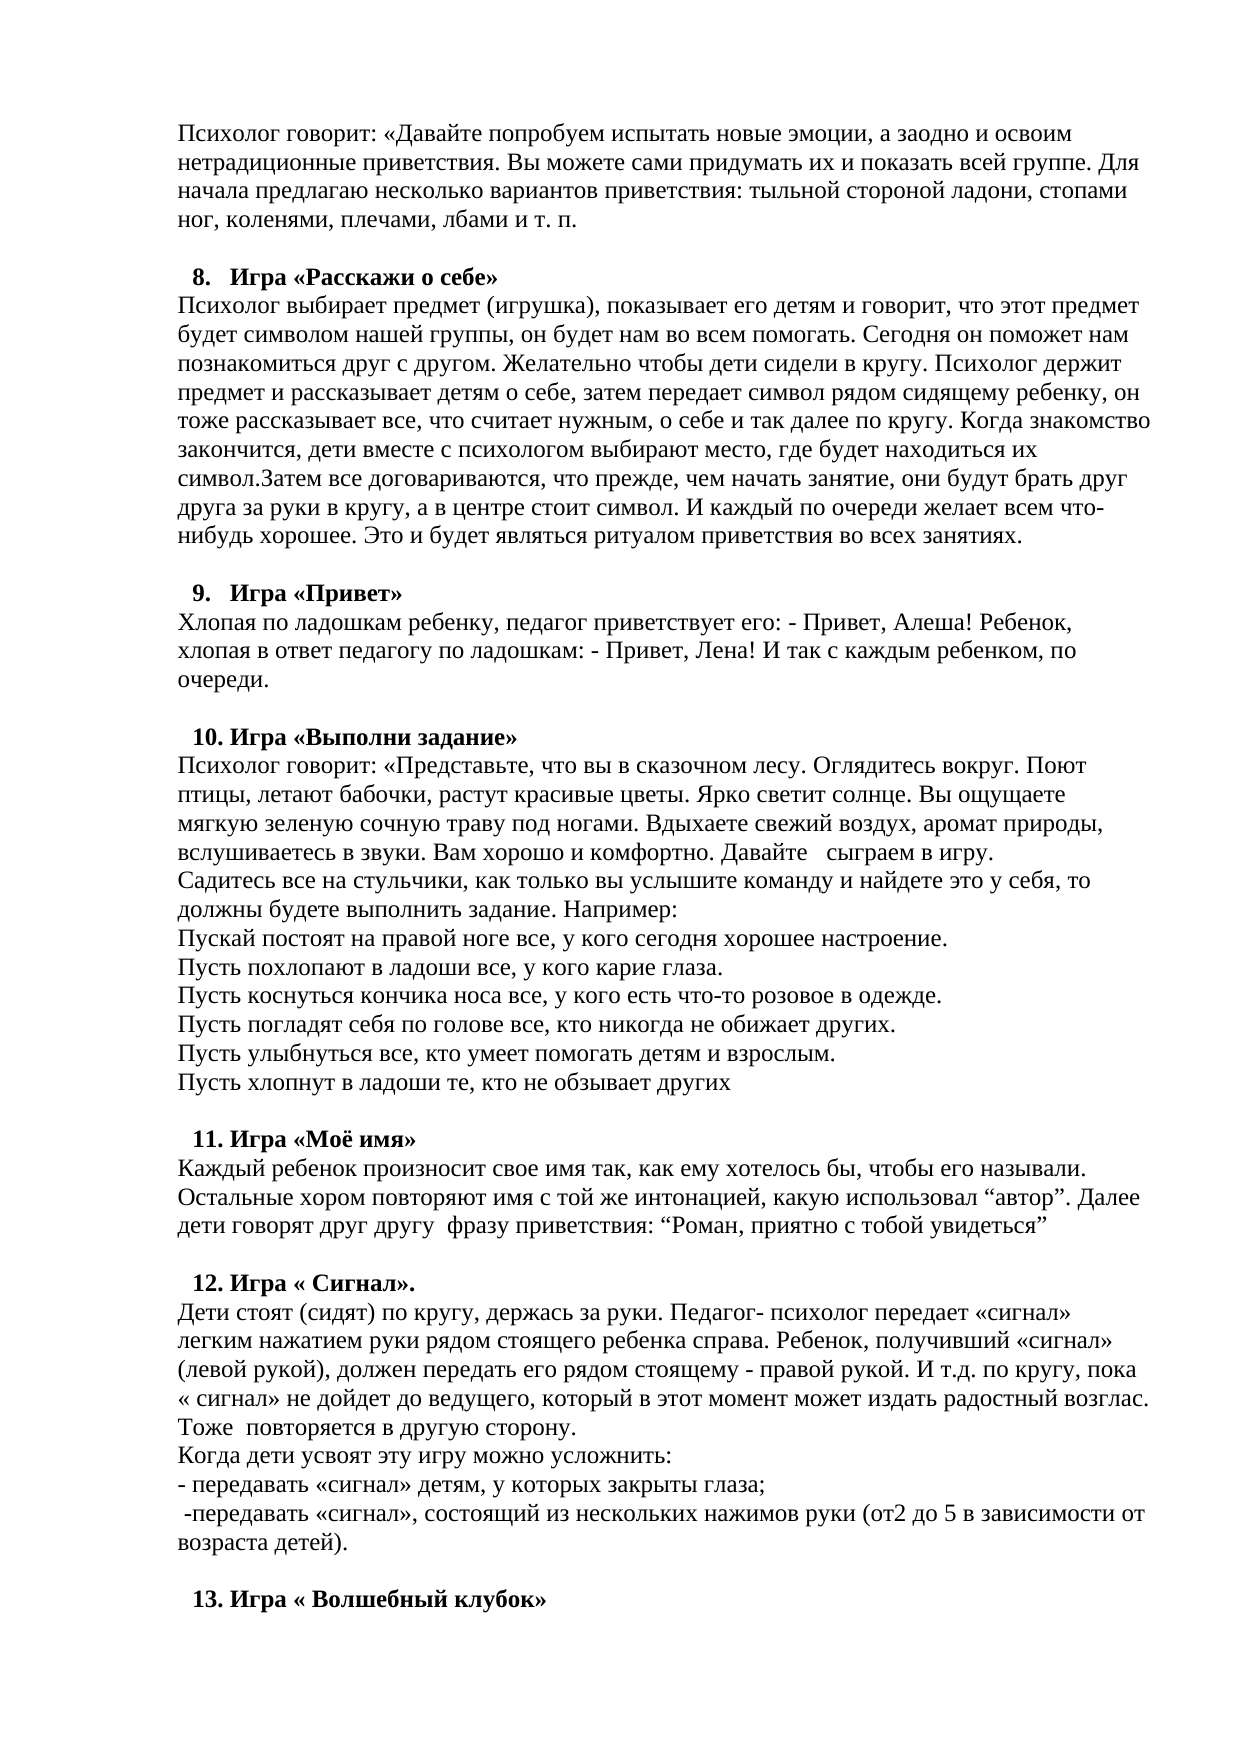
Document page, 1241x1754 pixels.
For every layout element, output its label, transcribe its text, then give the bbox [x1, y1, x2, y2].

text Садитесь все на стульчики, как только вы услышите команду и найдете это у себя, то должны будете выполнить задание. Например: [177, 866, 1152, 923]
text Пусть погладят себя по голове все, кто никогда не обижает других. [177, 1009, 1152, 1038]
text Психолог говорит: «Давайте попробуем испытать новые эмоции, а заодно и освоим нетрадиционные приветствия. Вы можете сами придумать их и показать всей группе. Для начала предлагаю несколько вариантов приветствия: тыльной стороной ладони, стопами ног, коленями, плечами, лбами и т. п. [177, 118, 1152, 233]
list Игра «Расскажи о себе» [192, 262, 1152, 291]
text - передавать «сигнал» детям, у которых закрыты глаза; [177, 1469, 1152, 1498]
list Игра «Привет» [192, 578, 1152, 607]
list Игра «Моё имя» [192, 1124, 1152, 1153]
text Пусть улыбнуться все, кто умеет помогать детям и взрослым. [177, 1038, 1152, 1067]
text Пусть хлопнут в ладоши те, кто не обзывает других [177, 1067, 1152, 1096]
text -передавать «сигнал», состоящий из нескольких нажимов руки (от2 до 5 в зависимости от возраста детей). [177, 1498, 1152, 1556]
text Пусть похлопают в ладоши все, у кого карие глаза. [177, 952, 1152, 981]
list Игра «Выполни задание» [192, 722, 1152, 751]
text Психолог говорит: «Представьте, что вы в сказочном лесу. Оглядитесь вокруг. Поют птицы, летают бабочки, растут красивые цветы. Ярко светит солнце. Вы ощущаете мягкую зеленую сочную траву под ногами. Вдыхаете свежий воздух, аромат природы, вслушиваетесь в звуки. Вам хорошо и комфортно. Давайте сыграем в игру. [177, 751, 1152, 866]
text Пускай постоят на правой ноге все, у кого сегодня хорошее настроение. [177, 923, 1152, 952]
text Хлопая по ладошкам ребенку, педагог приветствует его: - Привет, Алеша! Ребенок, хлопая в ответ педагогу по ладошкам: - Привет, Лена! И так с каждым ребенком, по очереди. [177, 607, 1152, 693]
text Когда дети усвоят эту игру можно усложнить: [177, 1441, 1152, 1469]
text Психолог выбирает предмет (игрушка), показывает его детям и говорит, что этот предмет будет символом нашей группы, он будет нам во всем помогать. Сегодня он поможет нам познакомиться друг с другом. Желательно чтобы дети сидели в кругу. Психолог держит предмет и рассказывает детям о себе, затем передает символ рядом сидящему ребенку, он тоже рассказывает все, что считает нужным, о себе и так далее по кругу. Когда знакомство закончится, дети вместе с психологом выбирают место, где будет находиться их символ.Затем все договариваются, что прежде, чем начать занятие, они будут брать друг друга за руки в кругу, а в центре стоит символ. И каждый по очереди желает всем что-нибудь хорошее. Это и будет являться ритуалом приветствия во всех занятиях. [177, 291, 1152, 549]
text Дети стоят (сидят) по кругу, держась за руки. Педагог- психолог передает «сигнал» легким нажатием руки рядом стоящего ребенка справа. Ребенок, получивший «сигнал» (левой рукой), должен передать его рядом стоящему - правой рукой. И т.д. по кругу, пока « сигнал» не дойдет до ведущего, который в этот момент может издать радостный возглас. Тоже повторяется в другую сторону. [177, 1297, 1152, 1441]
text Каждый ребенок произносит свое имя так, как ему хотелось бы, чтобы его называли. Остальные хором повторяют имя с той же интонацией, какую использовал “автор”. Далее дети говорят друг другу фразу приветствия: “Роман, приятно с тобой увидеться” [177, 1153, 1152, 1239]
list Игра « Сигнал». [192, 1268, 1152, 1297]
list Игра « Волшебный клубок» [192, 1584, 1152, 1613]
text Пусть коснуться кончика носа все, у кого есть что-то розовое в одежде. [177, 981, 1152, 1009]
